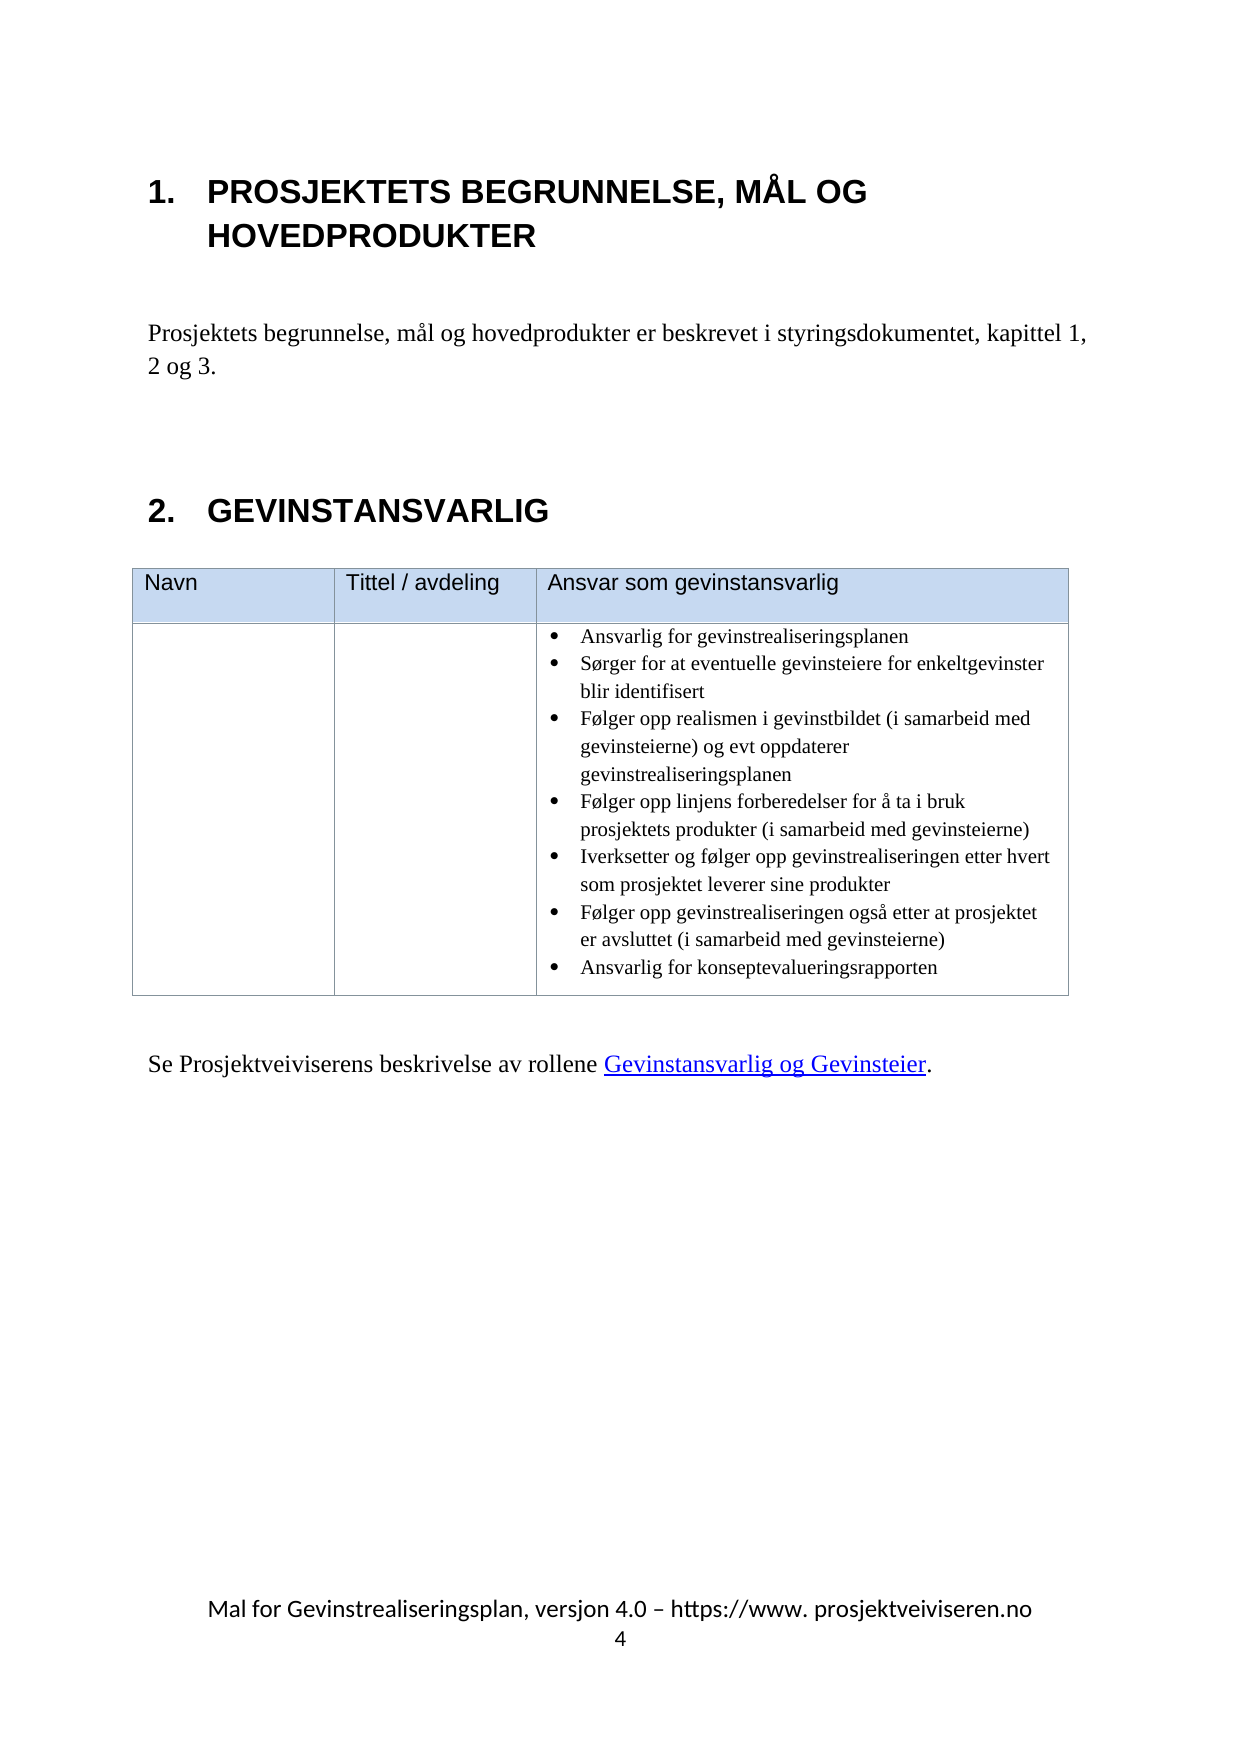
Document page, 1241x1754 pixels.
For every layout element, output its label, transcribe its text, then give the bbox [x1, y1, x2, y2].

table_header Tittel / avdeling [335, 569, 536, 622]
text Se Prosjektveiviserens beskrivelse av rollene Gevinstansvarlig og Gevinsteier. [148, 1049, 1092, 1078]
text Prosjektets begrunnelse, mål og hovedprodukter er beskrevet i styringsdokumentet, kapittel 1, 2 og 3. [148, 318, 1092, 380]
table_cell Ansvarlig for gevinstrealiseringsplanen Sørger for at eventuelle gevinsteiere for enkeltgevinster blir identifisert Følger opp realismen i gevinstbildet (i samarbeid med gevinsteierne) og evt oppdaterer gevinstrealiseringsplanen Følger opp linjens forberedelser for å ta i bruk prosjektets produkter (i samarbeid med gevinsteierne) Iverksetter og følger opp gevinstrealiseringen etter hvert som prosjektet leverer sine produkter Følger opp gevinstrealiseringen også etter at prosjektet er avsluttet (i samarbeid med gevinsteierne) Ansvarlig for konseptevalueringsrapporten [537, 624, 1068, 995]
table_header Ansvar som gevinstansvarlig [537, 569, 1068, 622]
subtitle Gevinstansvarlig [148, 491, 1092, 530]
table_cell [335, 624, 536, 995]
table_cell [133, 624, 334, 995]
subtitle Prosjektets begrunnelse, mål og hovedprodukter [148, 172, 1092, 254]
table_header Navn [133, 569, 334, 622]
